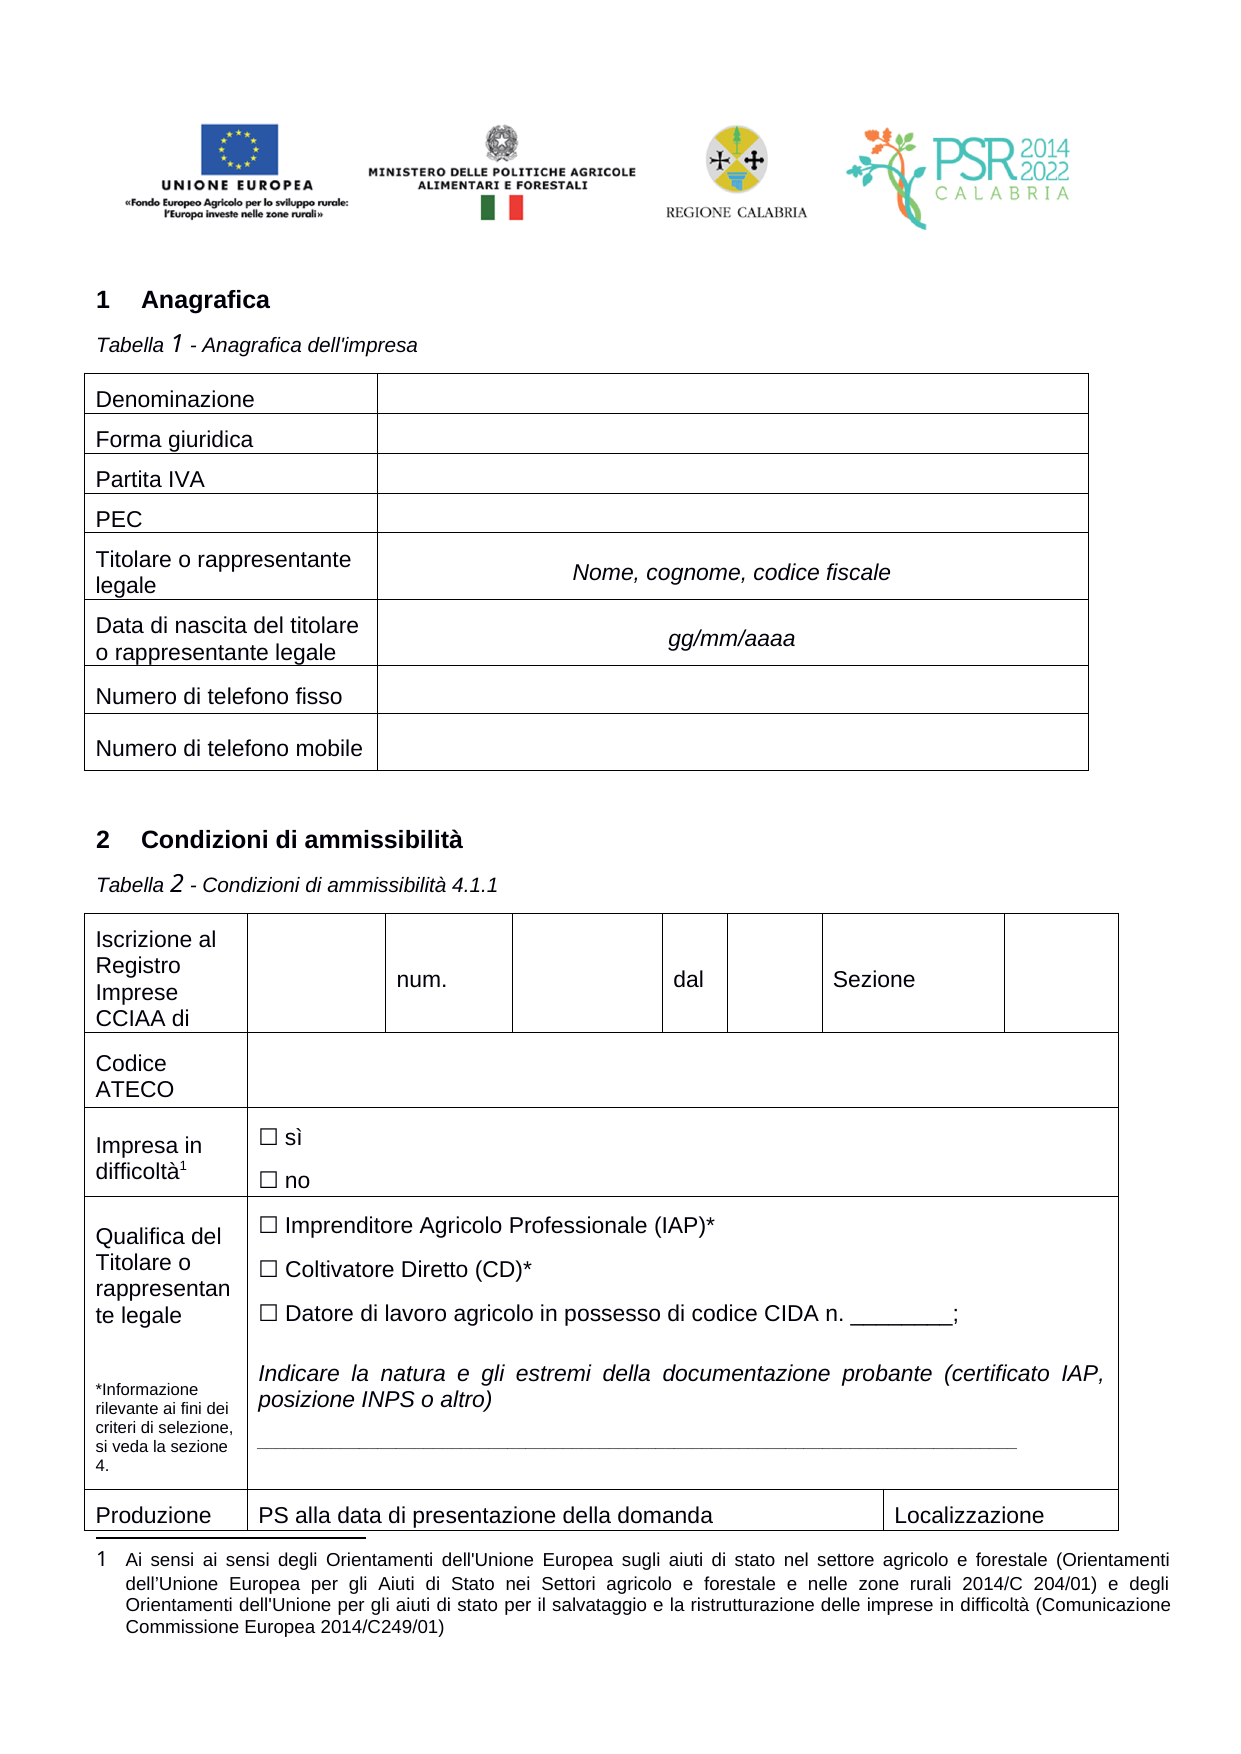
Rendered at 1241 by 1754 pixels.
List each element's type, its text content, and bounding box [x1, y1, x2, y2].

picture [95, 96, 1099, 244]
table_cell Impresa in difficoltà [85, 1108, 247, 1196]
table_header [513, 914, 662, 1032]
table_cell gg/mm/aaaa [378, 600, 1088, 665]
table_header [1005, 914, 1118, 1032]
table_header [378, 374, 1088, 413]
table_cell PEC [85, 494, 377, 532]
table_cell Qualifica del Titolare o rappresentante legale *Informazione rilevante ai fini dei criteri di selezione, si veda la sezione 4. [85, 1197, 247, 1489]
table_cell Numero di telefono fisso [85, 666, 377, 713]
table_cell Titolare o rappresentante legale [85, 533, 377, 598]
table_header Iscrizione al Registro Imprese CCIAA di [85, 914, 247, 1032]
text Tabella 1 - Anagrafica dell'impresa [96, 326, 1171, 360]
table_cell [378, 714, 1088, 770]
table_header dal [663, 914, 727, 1032]
table_header num. [386, 914, 512, 1032]
table_cell PS alla data di presentazione della domanda _____________ €* [248, 1490, 883, 1530]
table_cell [378, 666, 1088, 713]
table_cell Localizzazione ☐ Zona montana/svantaggiata ☐ Zona ordinaria [884, 1490, 1118, 1530]
table_cell Nome, cognome, codice fiscale [378, 533, 1088, 598]
text Tabella 2 - Condizioni di ammissibilità 4.1.1 [96, 866, 1171, 900]
table_cell Codice ATECO [85, 1033, 247, 1107]
table_header Denominazione [85, 374, 377, 413]
table_cell ☐ Imprenditore Agricolo Professionale (IAP)* ☐ Coltivatore Diretto (CD)* ☐ Datore di lavoro agricolo in possesso di codice CIDA n. ________; Indicare la natura e gli estremi della documentazione probante (certificato IAP, posizione INPS o altro) __________________________________________________________________________________ [248, 1197, 1118, 1489]
subtitle Condizioni di ammissibilità [96, 825, 1171, 853]
table_cell [248, 1033, 1118, 1107]
table_cell Data di nascita del titolare o rappresentante legale [85, 600, 377, 665]
table_cell ☐ sì ☐ no [248, 1108, 1118, 1196]
table_cell [378, 494, 1088, 532]
table_cell Partita IVA [85, 454, 377, 492]
table_header [728, 914, 822, 1032]
table_cell [378, 454, 1088, 492]
table_header Sezione [823, 914, 1004, 1032]
table_cell Forma giuridica [85, 414, 377, 452]
subtitle Anagrafica [96, 285, 1171, 314]
table_cell Numero di telefono mobile [85, 714, 377, 770]
table_cell [378, 414, 1088, 452]
table_header [248, 914, 385, 1032]
